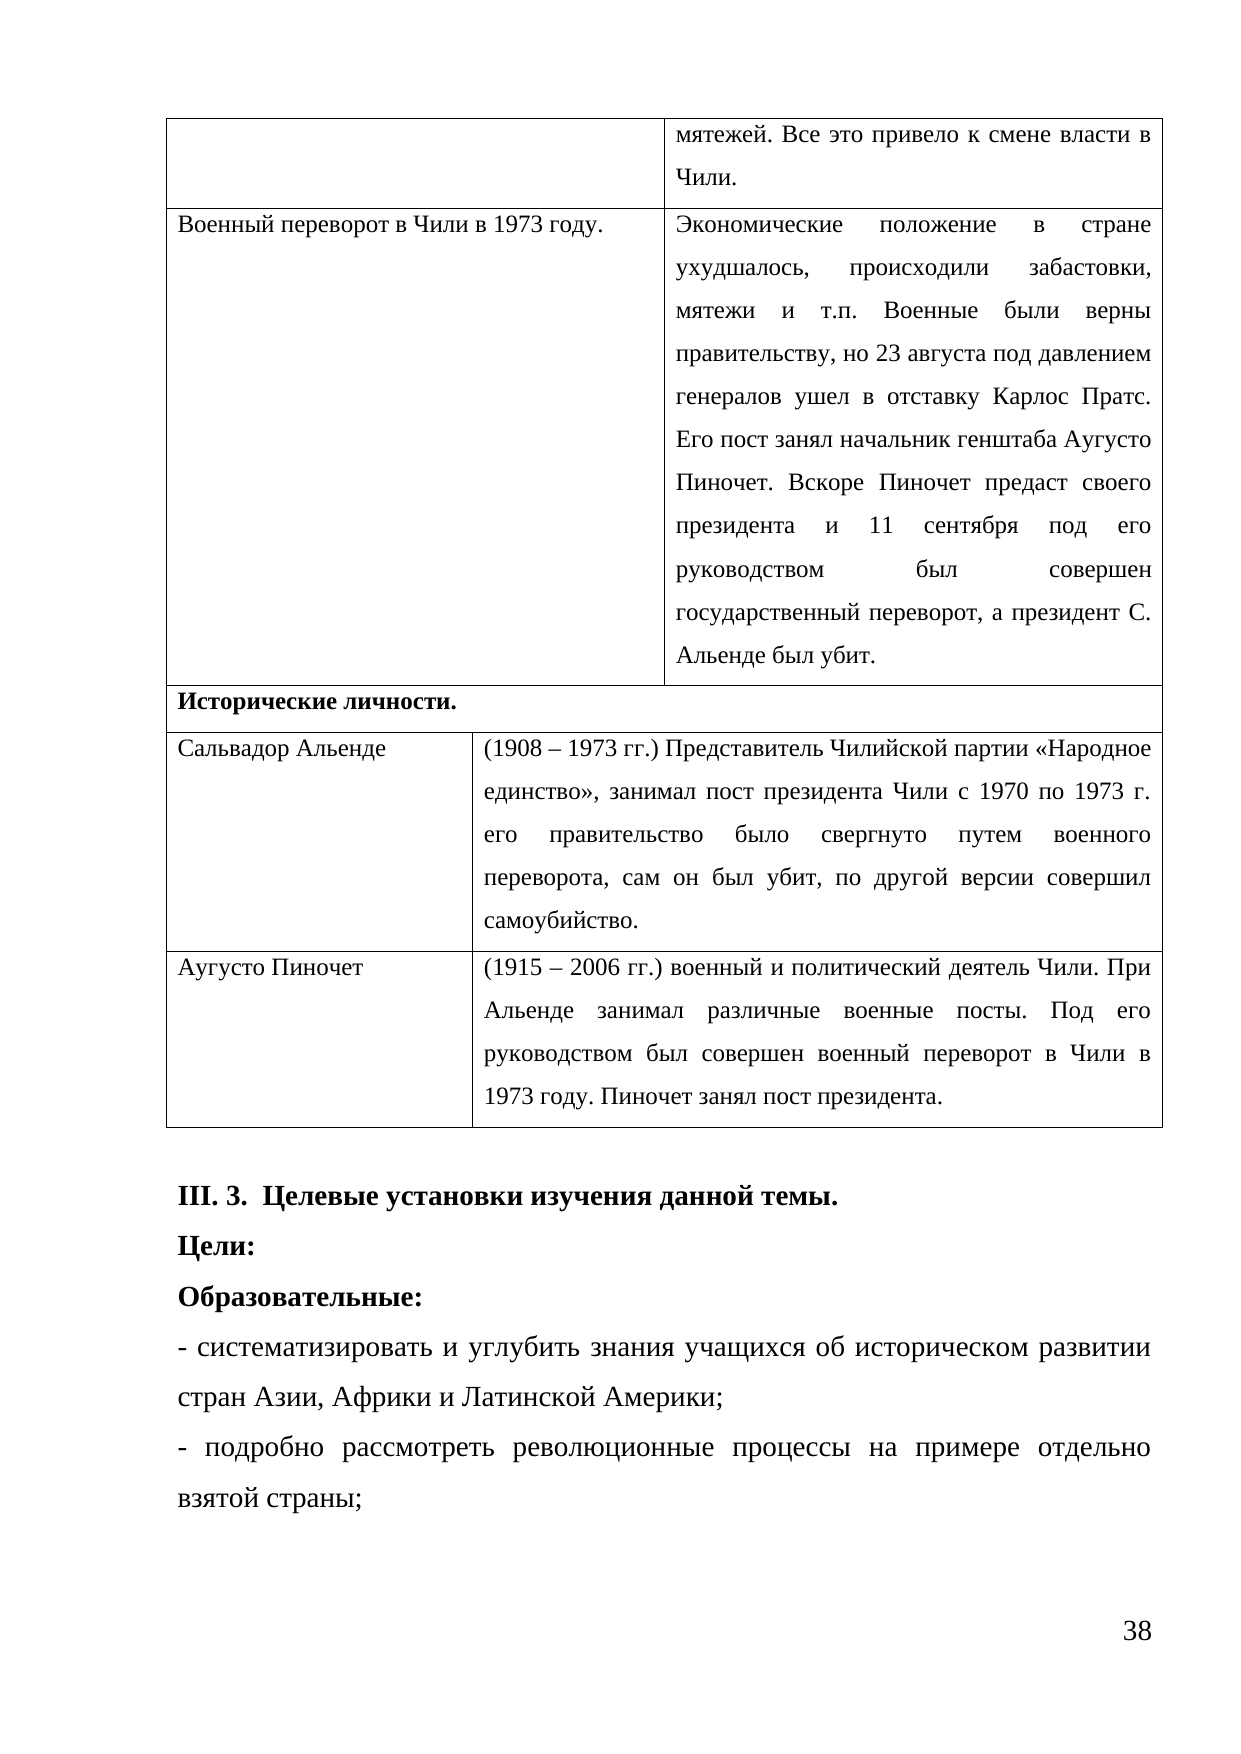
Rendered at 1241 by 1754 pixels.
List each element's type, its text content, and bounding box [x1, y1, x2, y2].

table_cell (1915 – 2006 гг.) военный и политический деятель Чили. При Альенде занимал различные военные посты. Под его руководством был совершен военный переворот в Чили в 1973 году. Пиночет занял пост президента. [473, 952, 1162, 1127]
text Образовательные: [177, 1279, 1152, 1312]
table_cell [167, 119, 664, 208]
table_cell Исторические личности. [167, 686, 1162, 732]
text Цели: [177, 1228, 1152, 1262]
table_cell (1908 – 1973 гг.) Представитель Чилийской партии «Народное единство», занимал пост президента Чили с 1970 по 1973 г. его правительство было свергнуто путем военного переворота, сам он был убит, по другой версии совершил самоубийство. [473, 733, 1162, 951]
table_cell Экономические положение в стране ухудшалось, происходили забастовки, мятежи и т.п. Военные были верны правительству, но 23 августа под давлением генералов ушел в отставку Карлос Пратс. Его пост занял начальник генштаба Аугусто Пиночет. Вскоре Пиночет предаст своего президента и 11 сентября под его руководством был совершен государственный переворот, а президент С. Альенде был убит. [665, 209, 1162, 685]
table_cell Сальвадор Альенде [167, 733, 472, 951]
text - систематизировать и углубить знания учащихся об историческом развитии стран Азии, Африки и Латинской Америки; [177, 1329, 1152, 1413]
table_cell Военный переворот в Чили в 1973 году. [167, 209, 664, 685]
table_cell Аугусто Пиночет [167, 952, 472, 1127]
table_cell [665, 119, 1162, 208]
text - подробно рассмотреть революционные процессы на примере отдельно взятой страны; [177, 1429, 1152, 1513]
text III. 3. Целевые установки изучения данной темы. [177, 1178, 1152, 1212]
